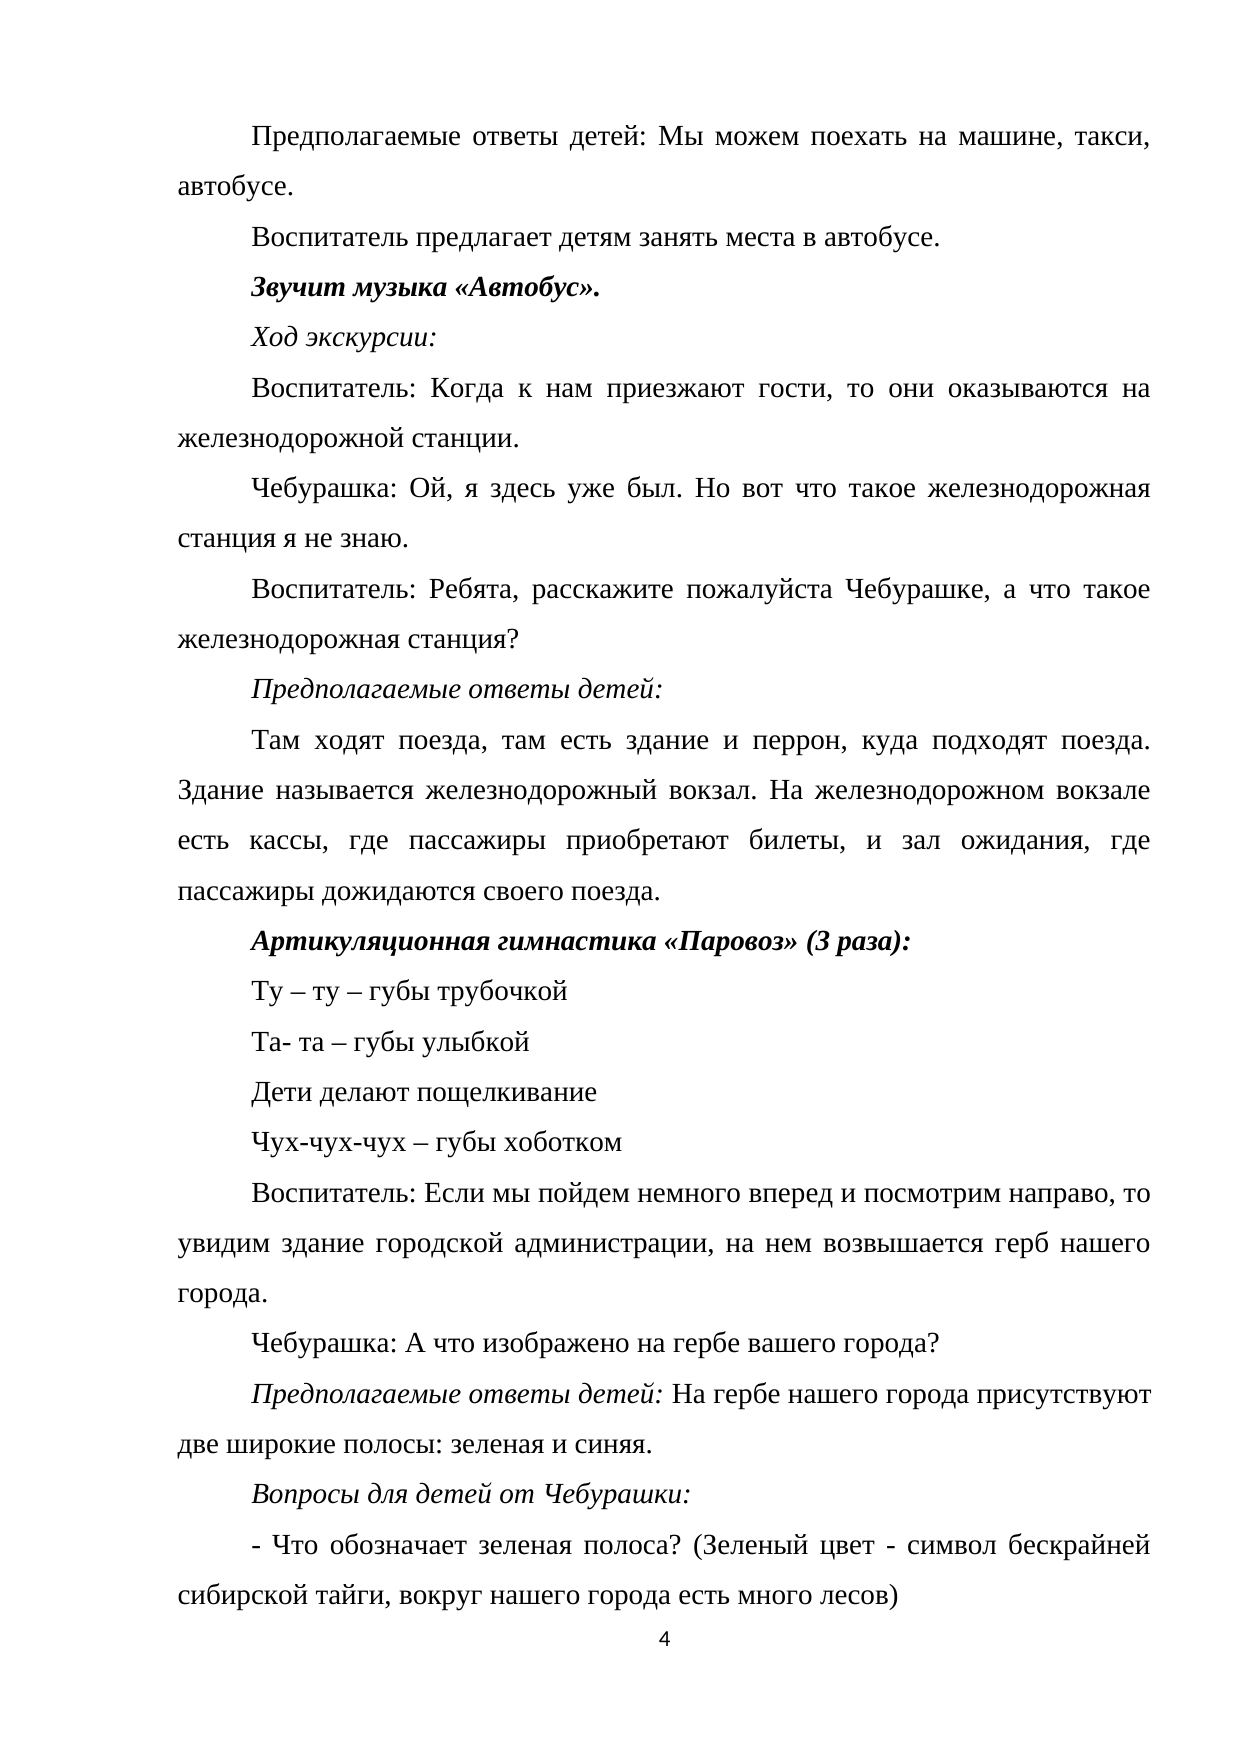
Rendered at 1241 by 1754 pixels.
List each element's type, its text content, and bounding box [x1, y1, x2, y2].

text Ход экскурсии: [177, 319, 1152, 353]
text - Что обозначает зеленая полоса? (Зеленый цвет - символ бескрайней сибирской тайги, вокруг нашего города есть много лесов) [177, 1527, 1152, 1611]
text Воспитатель: Ребята, расскажите пожалуйста Чебурашке, а что такое железнодорожная станция? [177, 571, 1152, 655]
text Звучит музыка «Автобус». [177, 269, 1152, 303]
text Дети делают пощелкивание [177, 1074, 1152, 1108]
text Предполагаемые ответы детей: Мы можем поехать на машине, такси, автобусе. [177, 118, 1152, 202]
text Воспитатель предлагает детям занять места в автобусе. [177, 219, 1152, 252]
text Чебурашка: А что изображено на гербе вашего города? [177, 1326, 1152, 1359]
text Чебурашка: Ой, я здесь уже был. Но вот что такое железнодорожная станция я не знаю. [177, 470, 1152, 554]
text Предполагаемые ответы детей: На гербе нашего города присутствуют две широкие полосы: зеленая и синяя. [177, 1376, 1152, 1460]
text Воспитатель: Когда к нам приезжают гости, то они оказываются на железнодорожной станции. [177, 370, 1152, 453]
text Вопросы для детей от Чебурашки: [177, 1477, 1152, 1510]
text Там ходят поезда, там есть здание и перрон, куда подходят поезда. Здание называется железнодорожный вокзал. На железнодорожном вокзале есть кассы, где пассажиры приобретают билеты, и зал ожидания, где пассажиры дожидаются своего поезда. [177, 722, 1152, 906]
text Предполагаемые ответы детей: [177, 672, 1152, 705]
text Артикуляционная гимнастика «Паровоз» (3 раза): [177, 923, 1152, 957]
text Воспитатель: Если мы пойдем немного вперед и посмотрим направо, то увидим здание городской администрации, на нем возвышается герб нашего города. [177, 1175, 1152, 1309]
text Чух-чух-чух – губы хоботком [177, 1124, 1152, 1158]
text Та- та – губы улыбкой [177, 1024, 1152, 1057]
text Ту – ту – губы трубочкой [177, 973, 1152, 1007]
